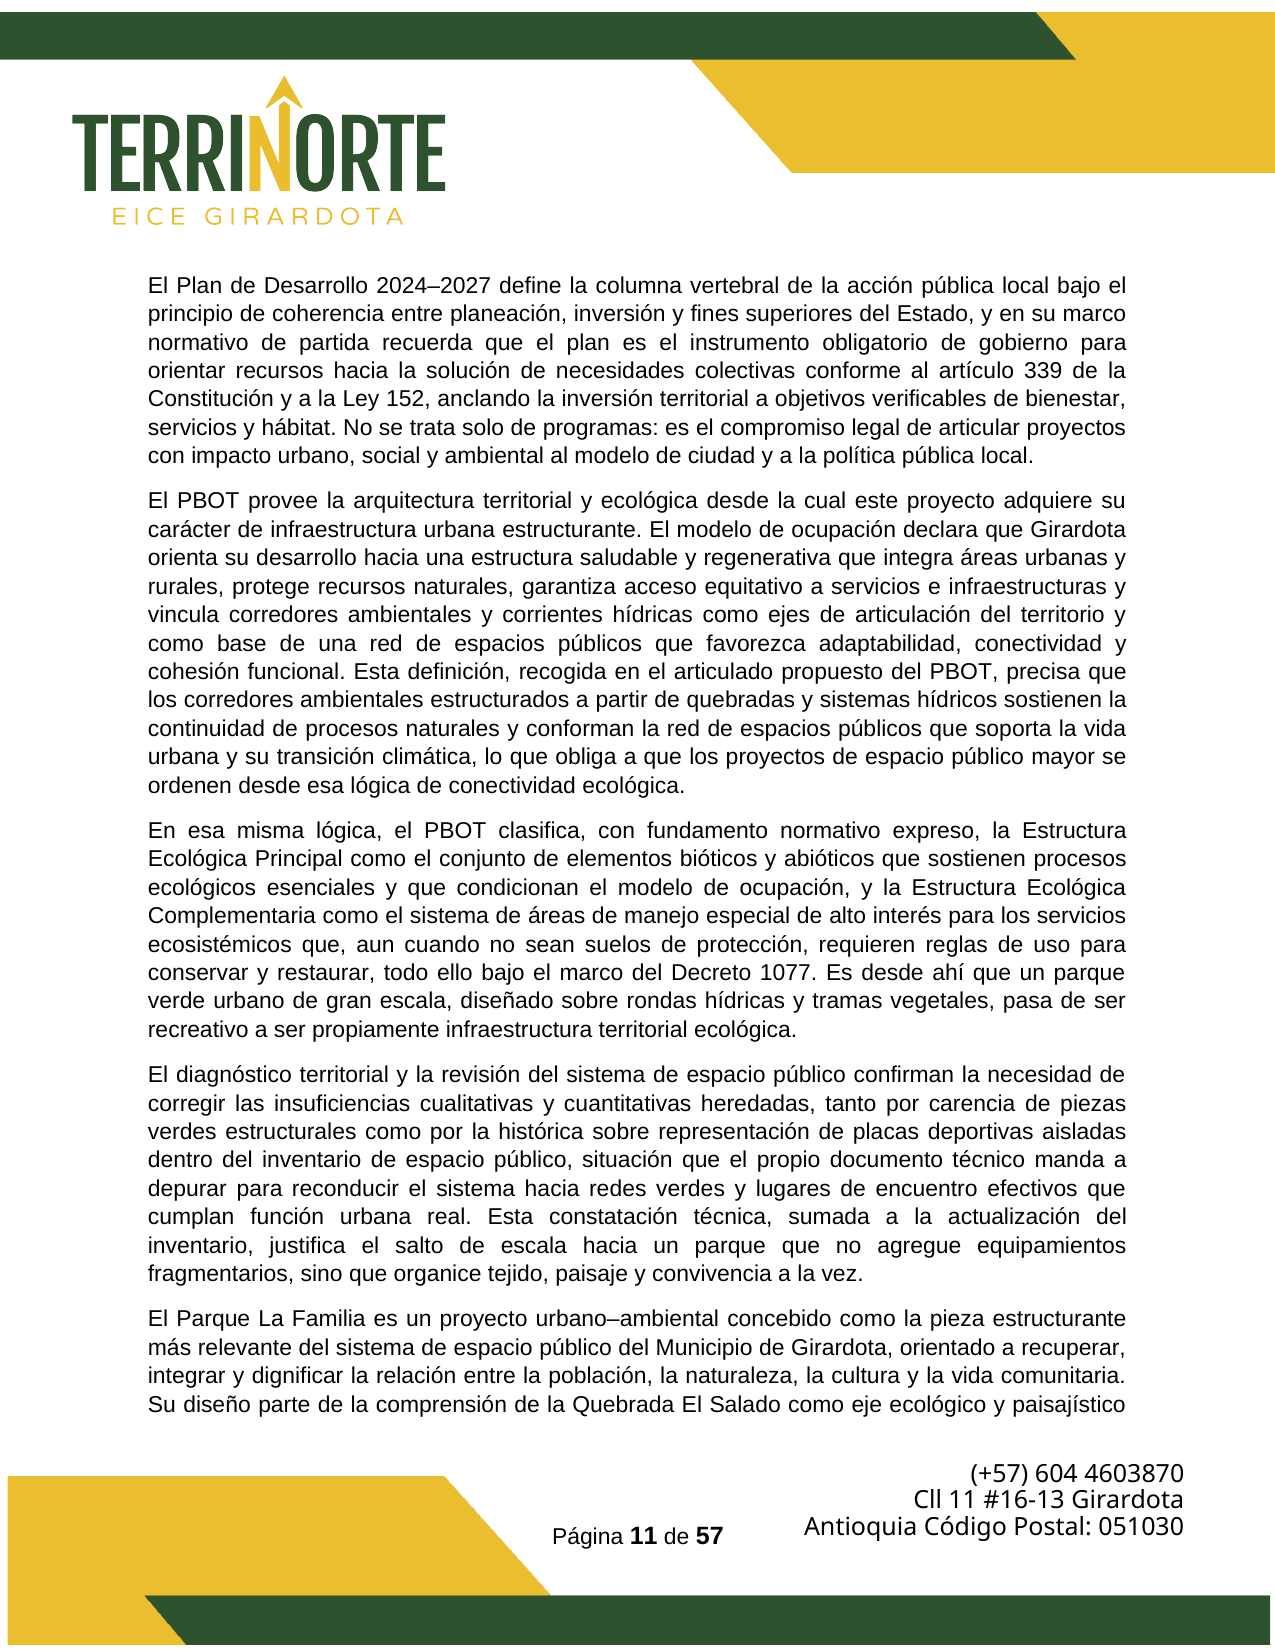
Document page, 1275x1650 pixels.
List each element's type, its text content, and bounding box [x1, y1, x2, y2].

picture [0, 12, 1275, 225]
text El diagnóstico territorial y la revisión del sistema de espacio público confirman la necesidad de corregir las insuficiencias cualitativas y cuantitativas heredadas, tanto por carencia de piezas verdes estructurales como por la histórica sobre representación de placas deportivas aisladas dentro del inventario de espacio público, situación que el propio documento técnico manda a depurar para reconducir el sistema hacia redes verdes y lugares de encuentro efectivos que cumplan función urbana real. Esta constatación técnica, sumada a la actualización del inventario, justifica el salto de escala hacia un parque que no agregue equipamientos fragmentarios, sino que organice tejido, paisaje y convivencia a la vez. [148, 1061, 1127, 1286]
text El PBOT provee la arquitectura territorial y ecológica desde la cual este proyecto adquiere su carácter de infraestructura urbana estructurante. El modelo de ocupación declara que Girardota orienta su desarrollo hacia una estructura saludable y regenerativa que integra áreas urbanas y rurales, protege recursos naturales, garantiza acceso equitativo a servicios e infraestructuras y vincula corredores ambientales y corrientes hídricas como ejes de articulación del territorio y como base de una red de espacios públicos que favorezca adaptabilidad, conectividad y cohesión funcional. Esta definición, recogida en el articulado propuesto del PBOT, precisa que los corredores ambientales estructurados a partir de quebradas y sistemas hídricos sostienen la continuidad de procesos naturales y conforman la red de espacios públicos que soporta la vida urbana y su transición climática, lo que obliga a que los proyectos de espacio público mayor se ordenen desde esa lógica de conectividad ecológica. [148, 487, 1127, 798]
text El Plan de Desarrollo 2024–2027 define la columna vertebral de la acción pública local bajo el principio de coherencia entre planeación, inversión y fines superiores del Estado, y en su marco normativo de partida recuerda que el plan es el instrumento obligatorio de gobierno para orientar recursos hacia la solución de necesidades colectivas conforme al artículo 339 de la Constitución y a la Ley 152, anclando la inversión territorial a objetivos verificables de bienestar, servicios y hábitat. No se trata solo de programas: es el compromiso legal de articular proyectos con impacto urbano, social y ambiental al modelo de ciudad y a la política pública local. [148, 272, 1127, 469]
picture [7, 1476, 1271, 1645]
text En esa misma lógica, el PBOT clasifica, con fundamento normativo expreso, la Estructura Ecológica Principal como el conjunto de elementos bióticos y abióticos que sostienen procesos ecológicos esenciales y que condicionan el modelo de ocupación, y la Estructura Ecológica Complementaria como el sistema de áreas de manejo especial de alto interés para los servicios ecosistémicos que, aun cuando no sean suelos de protección, requieren reglas de uso para conservar y restaurar, todo ello bajo el marco del Decreto 1077. Es desde ahí que un parque verde urbano de gran escala, diseñado sobre rondas hídricas y tramas vegetales, pasa de ser recreativo a ser propiamente infraestructura territorial ecológica. [148, 817, 1127, 1042]
